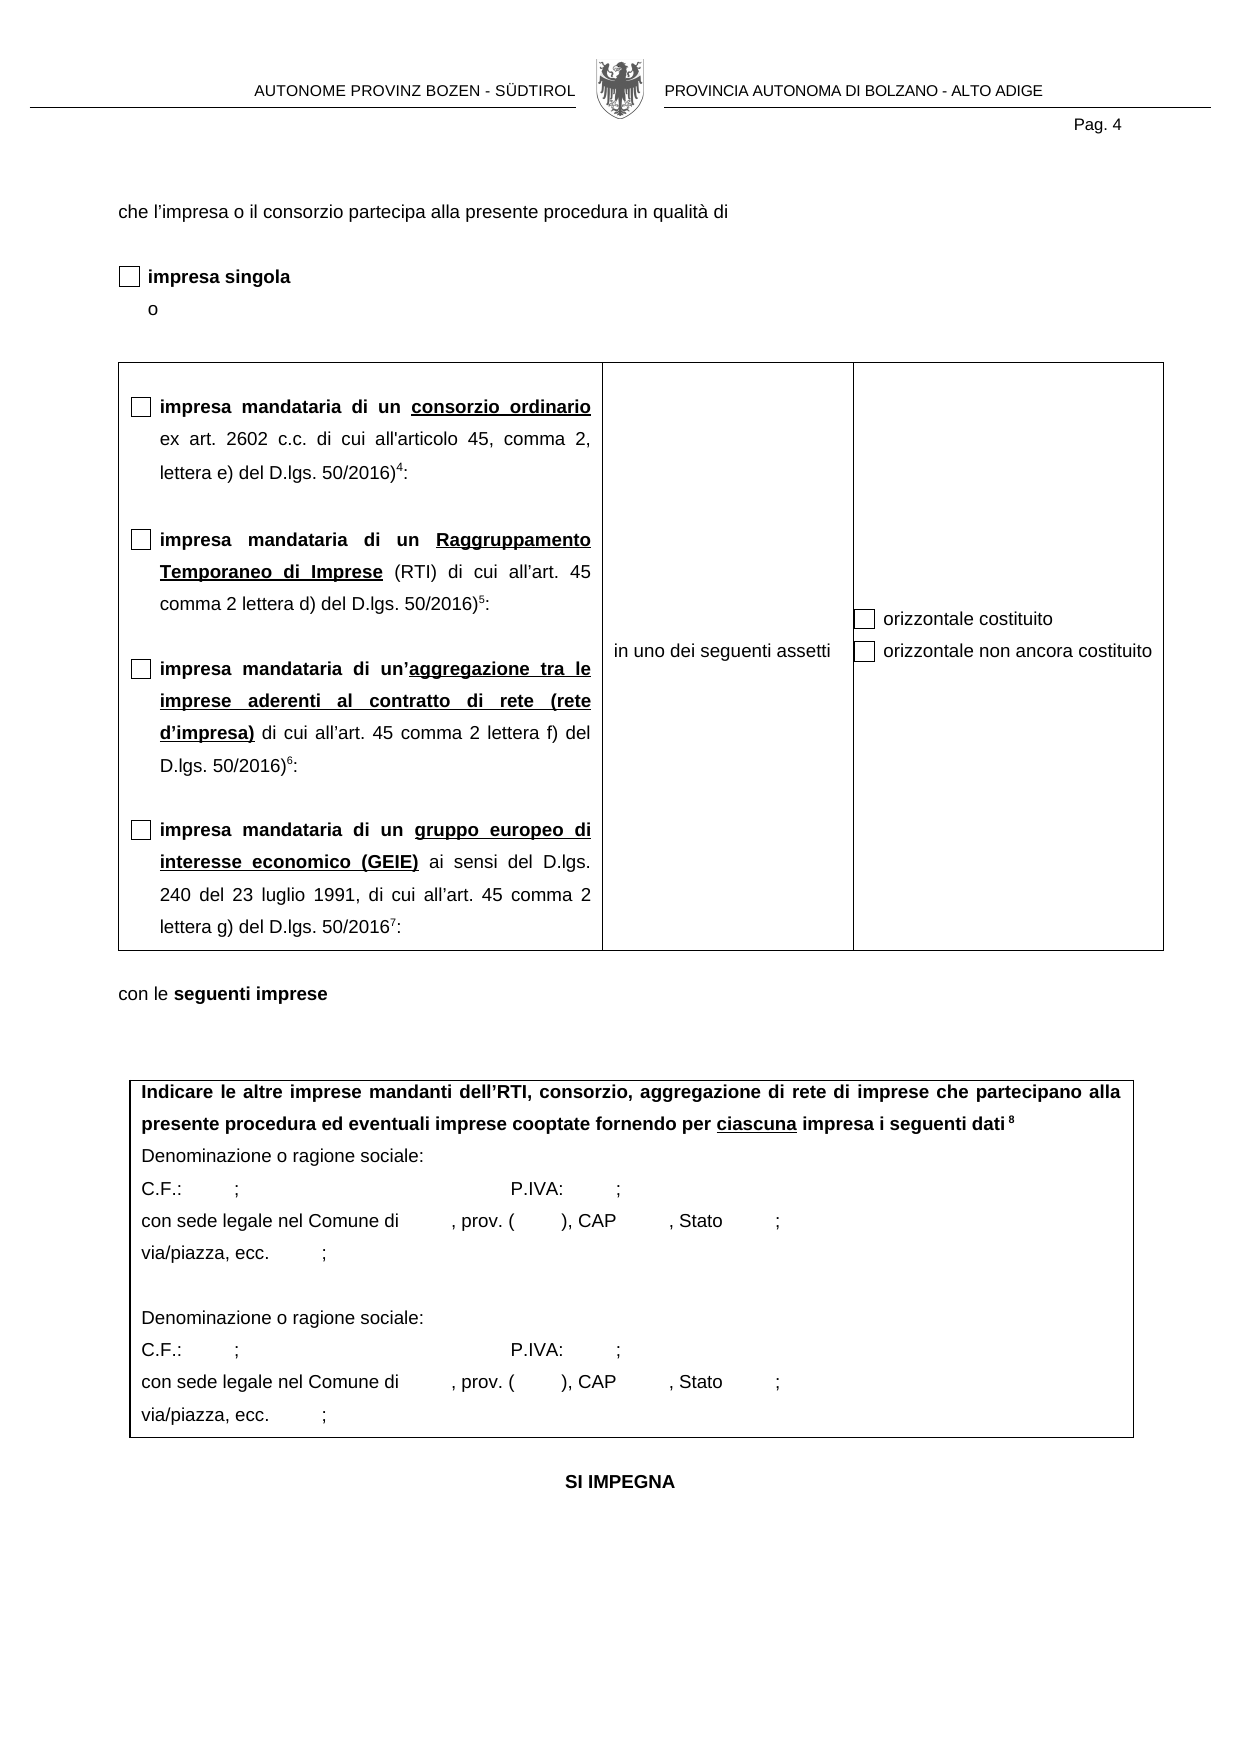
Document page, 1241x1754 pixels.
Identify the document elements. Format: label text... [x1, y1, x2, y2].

table_header in uno dei seguenti assetti [603, 363, 853, 949]
table_header impresa mandataria di un consorzio ordinario ex art. 2602 c.c. di cui all'articolo 45, comma 2, lettera e) del D.lgs. 50/2016): impresa mandataria di un Raggruppamento Temporaneo di Imprese () di cui all’art. 45 comma 2 lettera d) del D.lgs. 50/2016): impresa mandataria di un’aggregazione tra le imprese aderenti al contratto di rete (rete d’impresa) di cui all’art. 45 comma 2 lettera f) del D.lgs. 50/2016): impresa mandataria di un gruppo europeo di interesse economico (GEIE) ai sensi del D.lgs. 240 del 23 luglio 1991, di cui all’art. 45 comma 2 lettera g) del D.lgs. 50/2016: [119, 363, 602, 949]
text o [148, 298, 1122, 319]
table_header Indicare le altre imprese mandanti dell’, consorzio, aggregazione di rete di imprese che partecipano alla presente procedura ed eventuali imprese cooptate fornendo per ciascuna impresa i seguenti dati Denominazione o ragione sociale: C.F.: ; P.IVA: ; con sede legale nel Comune di , prov. ( ), , Stato ; via/piazza, ecc. ; Denominazione o ragione sociale: C.F.: ; P.IVA: ; con sede legale nel Comune di , prov. ( ), , Stato ; via/piazza, ecc. ; [131, 1081, 1133, 1437]
picture [596, 59, 644, 119]
text con le seguenti imprese [118, 983, 1122, 1004]
text che l’impresa o il consorzio partecipa alla presente procedura in qualità di [118, 201, 1122, 222]
table_header orizzontale costituito orizzontale non ancora costituito [854, 363, 1163, 949]
text SI IMPEGNA [118, 1471, 1122, 1492]
text impresa singola [118, 265, 1122, 287]
